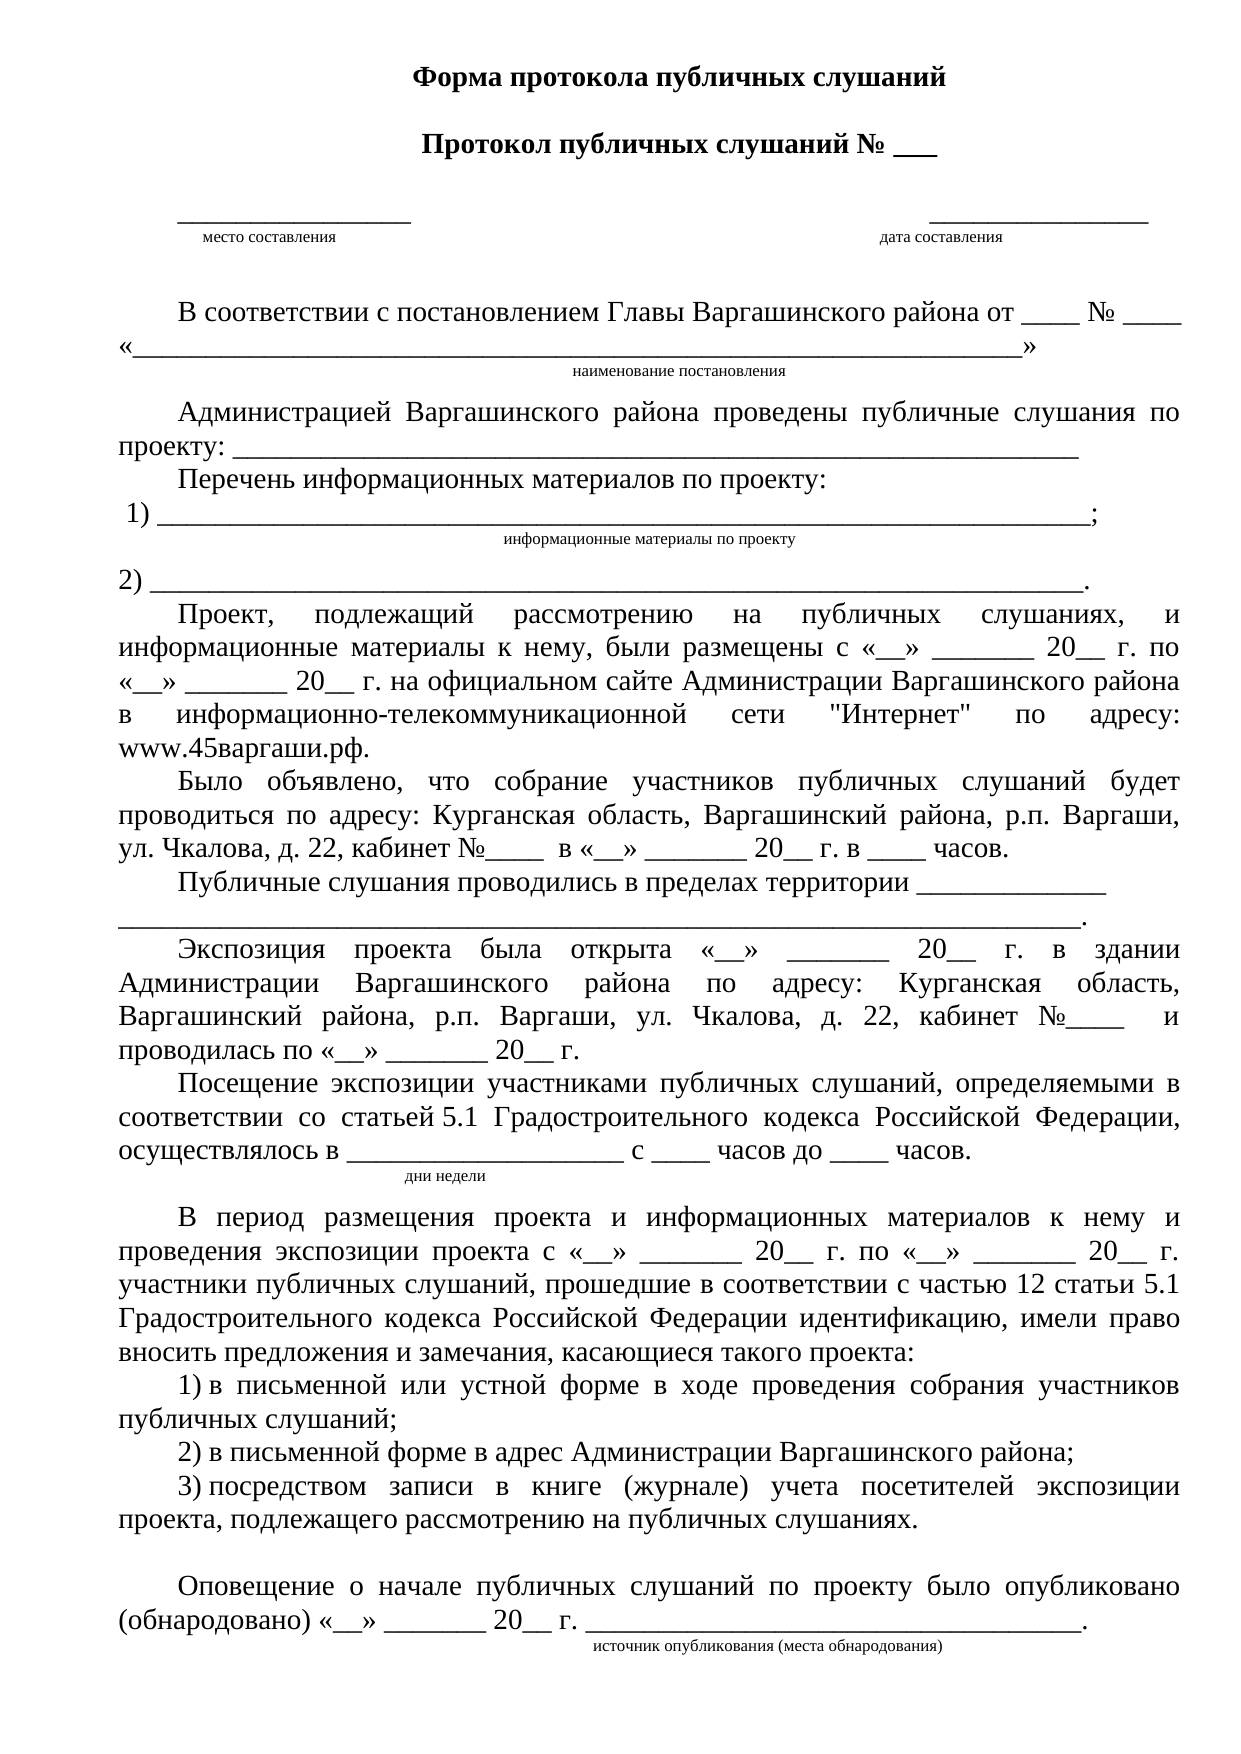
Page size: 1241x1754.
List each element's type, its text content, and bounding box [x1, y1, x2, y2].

text 2) ________________________________________________________________. [118, 562, 1181, 596]
text Посещение экспозиции участниками публичных слушаний, определяемыми в соответствии со статьей 5.1 Градостроительного кодекса Российской Федерации, осуществлялось в ___________________ с ____ часов до ____ часов. [118, 1065, 1181, 1166]
text Перечень информационных материалов по проекту: [118, 462, 1181, 495]
text источник опубликования (места обнародования) [118, 1636, 1181, 1669]
text 1) в письменной или устной форме в ходе проведения собрания участников публичных слушаний; [118, 1367, 1181, 1434]
text 1) ________________________________________________________________; [118, 495, 1181, 529]
text наименование постановления [118, 361, 1181, 394]
text Форма протокола публичных слушаний [118, 59, 1181, 93]
text Экспозиция проекта была открыта «__» _______ 20__ г. в здании Администрации Варгашинского района по адресу: Курганская область, Варгашинский района, р.п. Варгаши, ул. Чкалова, д. 22, кабинет №____ и проводилась по «__» _______ 20__ г. [118, 931, 1181, 1065]
text В период размещения проекта и информационных материалов к нему и проведения экспозиции проекта с «__» _______ 20__ г. по «__» _______ 20__ г. участники публичных слушаний, прошедшие в соответствии с частью 12 статьи 5.1 Градостроительного кодекса Российской Федерации идентификацию, имели право вносить предложения и замечания, касающиеся такого проекта: [118, 1199, 1181, 1367]
text Публичные слушания проводились в пределах территории _____________ [118, 864, 1181, 898]
text Проект, подлежащий рассмотрению на публичных слушаниях, и информационные материалы к нему, были размещены с «__» _______ 20__ г. по «__» _______ 20__ г. на официальном сайте Администрации Варгашинского района в информационно-телекоммуникационной сети "Интернет" по адресу: www.45варгаши.рф. [118, 596, 1181, 763]
text Администрацией Варгашинского района проведены публичные слушания по проекту: __________________________________________________________ [118, 394, 1181, 462]
text дни недели [118, 1166, 1181, 1199]
text В соответствии с постановлением Главы Варгашинского района от ____ № ____ «_____________________________________________________________» [118, 294, 1181, 361]
text место составления дата составления [118, 227, 1181, 260]
text информационные материалы по проекту [118, 529, 1181, 562]
text __________________________________________________________________. [118, 898, 1181, 931]
text Оповещение о начале публичных слушаний по проекту было опубликовано (обнародовано) «__» _______ 20__ г. __________________________________. [118, 1568, 1181, 1636]
text ________________ _______________ [118, 193, 1181, 227]
text 3) посредством записи в книге (журнале) учета посетителей экспозиции проекта, подлежащего рассмотрению на публичных слушаниях. [118, 1468, 1181, 1535]
text Было объявлено, что собрание участников публичных слушаний будет проводиться по адресу: Курганская область, Варгашинский района, р.п. Варгаши, ул. Чкалова, д. 22, кабинет №____ в «__» _______ 20__ г. в ____ часов. [118, 763, 1181, 864]
text 2) в письменной форме в адрес Администрации Варгашинского района; [118, 1434, 1181, 1468]
text Протокол публичных слушаний № ___ [118, 126, 1181, 160]
